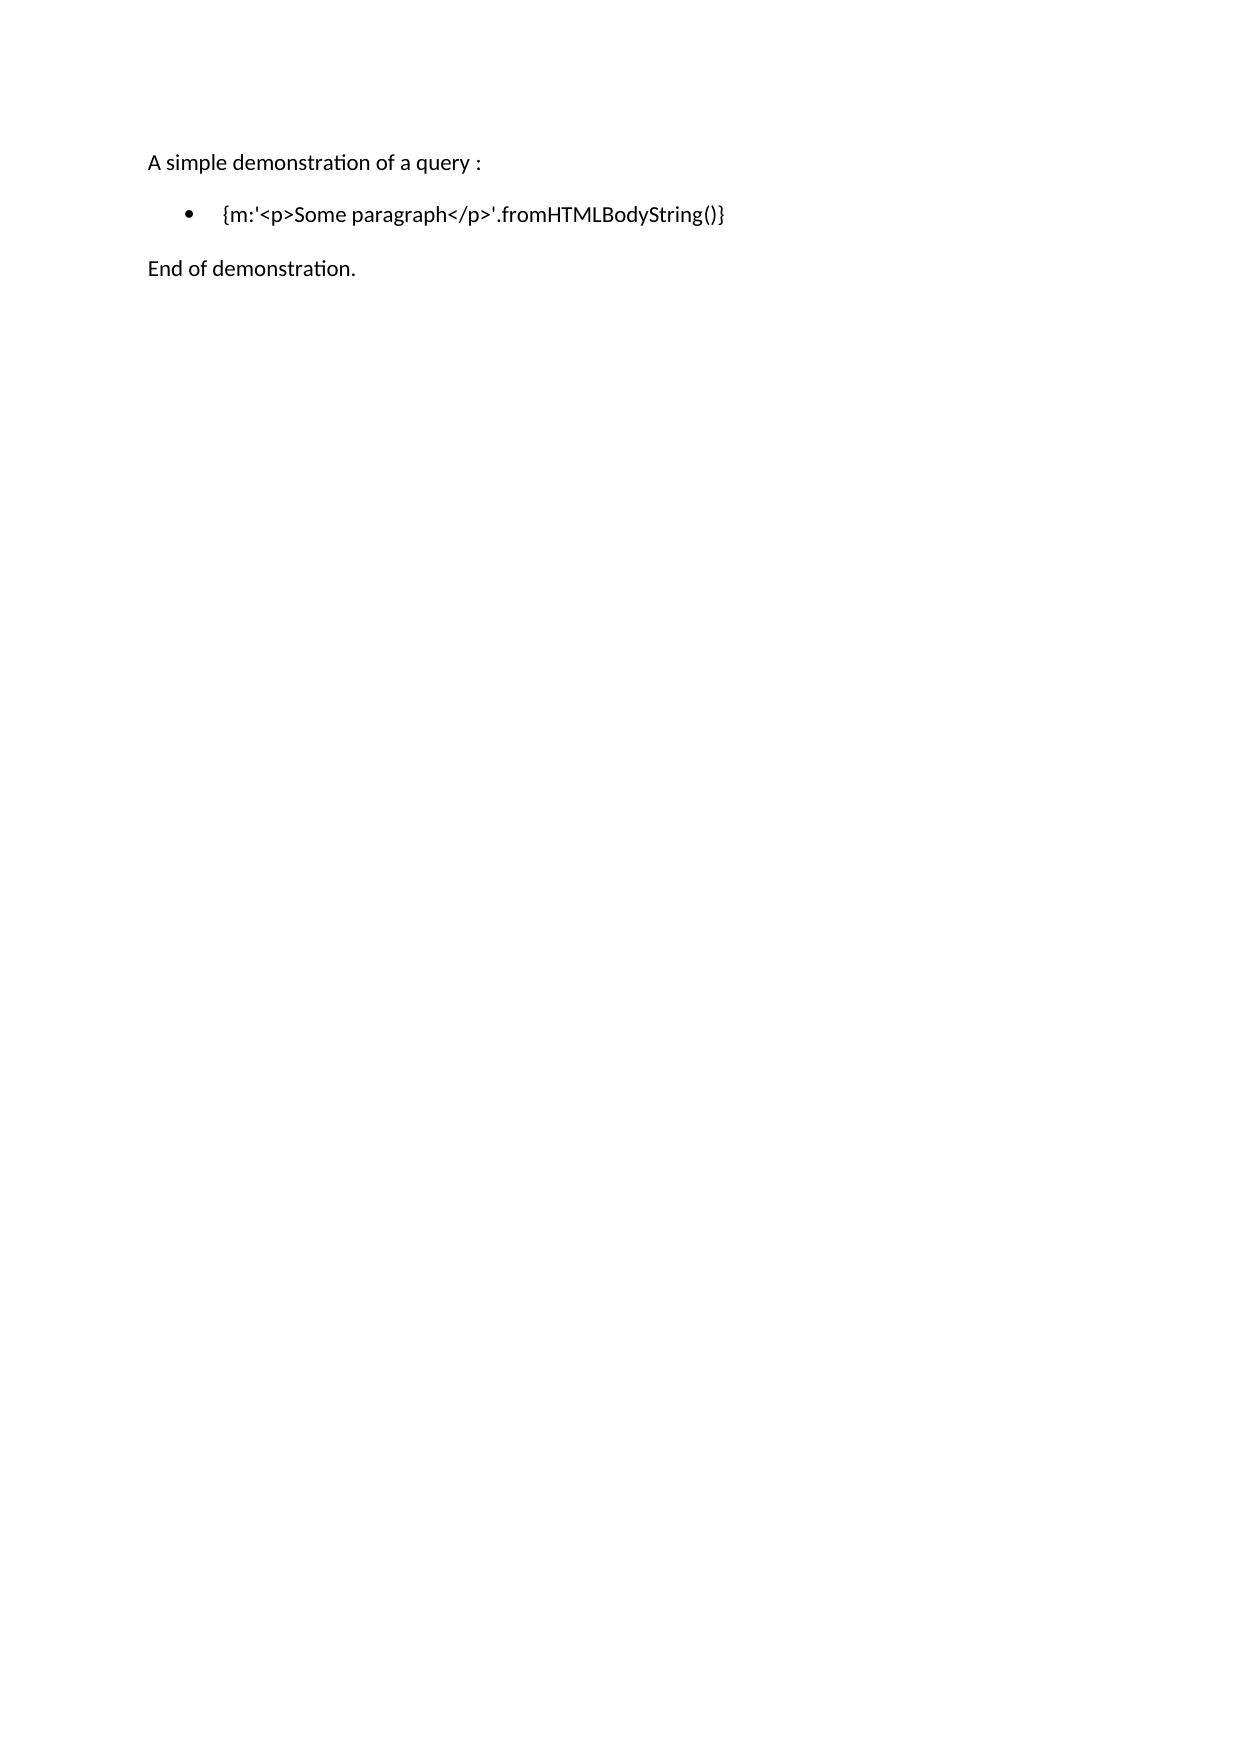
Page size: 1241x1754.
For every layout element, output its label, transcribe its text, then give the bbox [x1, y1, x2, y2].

text End of demonstration. [148, 254, 1093, 282]
text A simple demonstration of a query : [148, 148, 1093, 176]
list {m:'<p>Some paragraph</p>'.fromHTMLBodyString()} [185, 201, 1093, 229]
